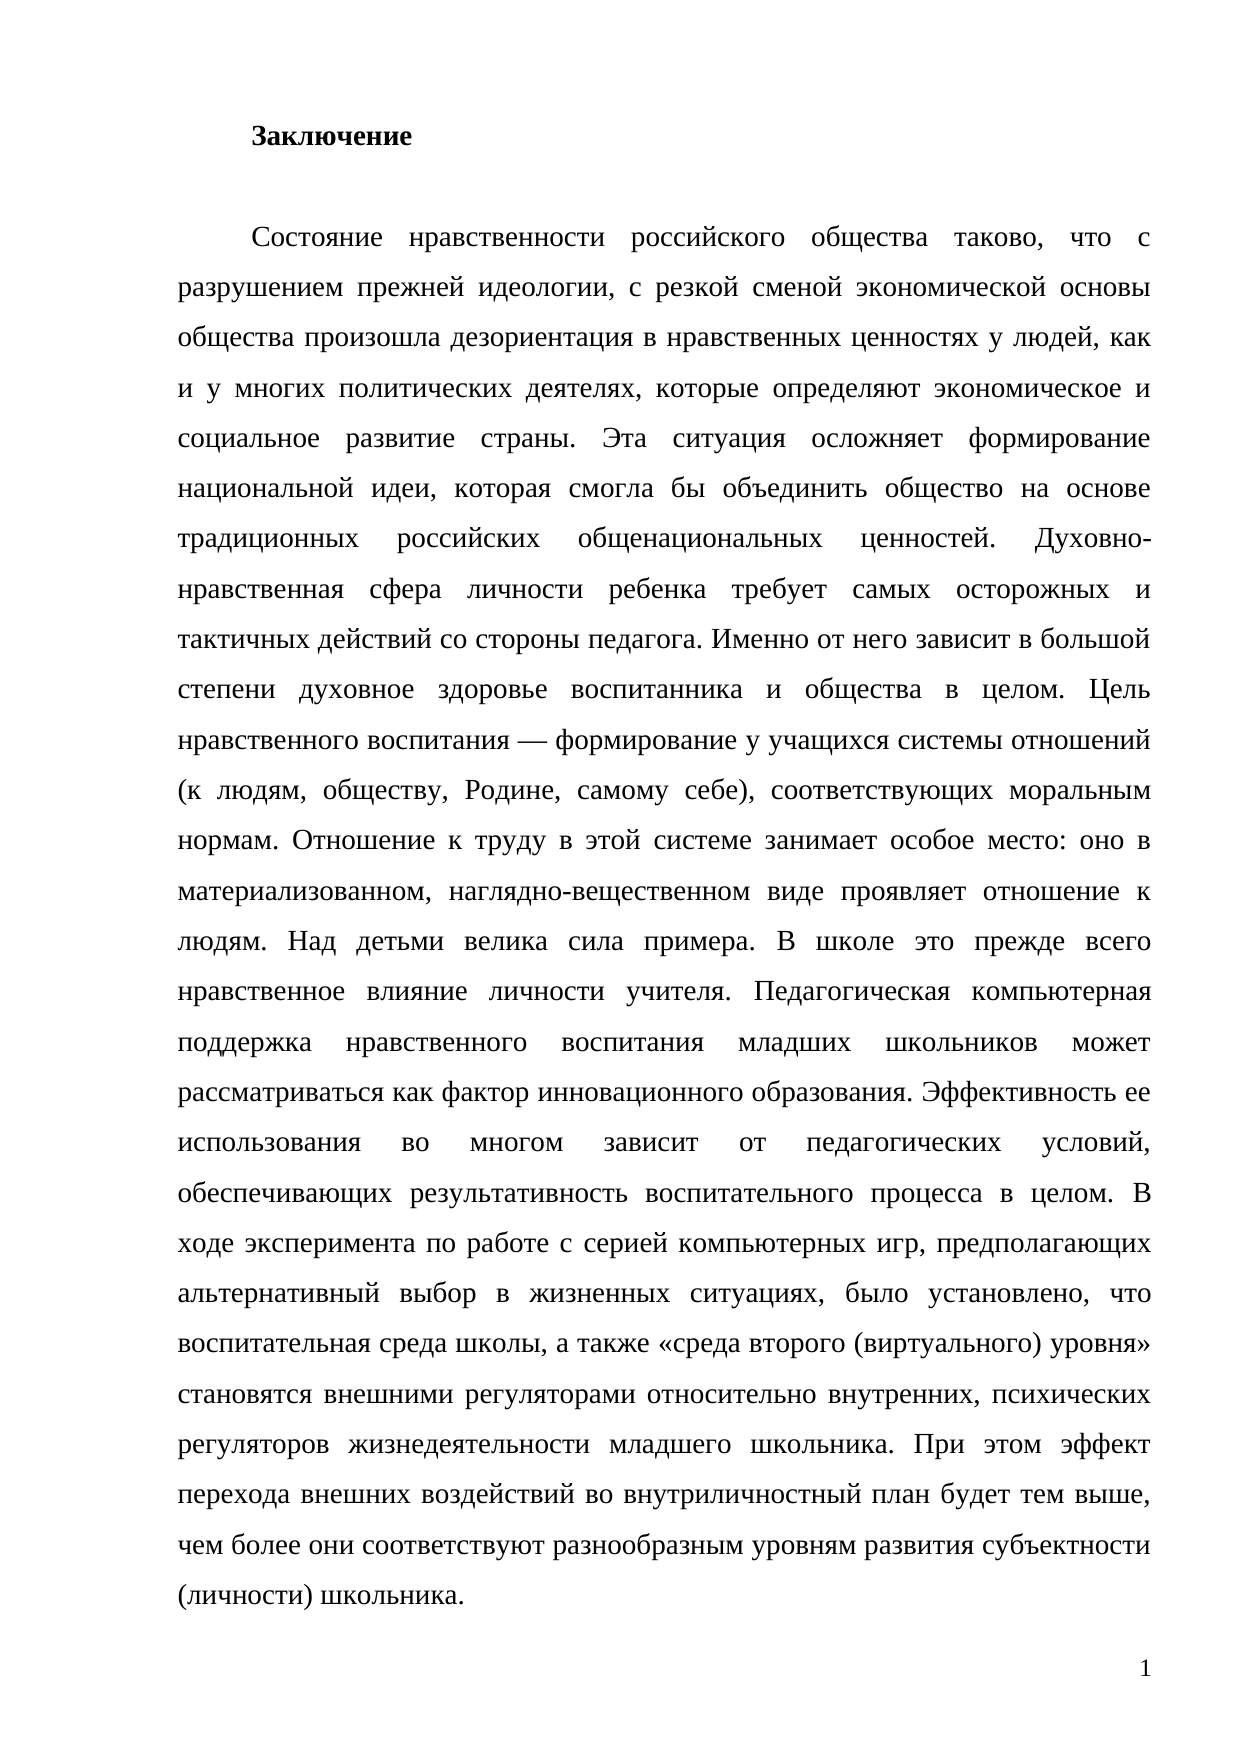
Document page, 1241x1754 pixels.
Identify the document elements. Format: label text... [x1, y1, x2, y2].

text Заключение [177, 118, 1152, 152]
text Состояние нравственности российского общества таково, что с разрушением прежней идеологии, с резкой сменой экономической основы общества произошла дезориентация в нравственных ценностях у людей, как и у многих политических деятелях, которые определяют экономическое и социальное развитие страны. Эта ситуация осложняет формирование национальной идеи, которая смогла бы объединить общество на основе традиционных российских общенациональных ценностей. Духовно-нравственная сфера личности ребенка требует самых осторожных и тактичных действий со стороны педагога. Именно от него зависит в большой степени духовное здоровье воспитанника и общества в целом. Цель нравственного воспитания — формирование у учащихся системы отношений (к людям, обществу, Родине, самому себе), соответствующих моральным нормам. Отношение к труду в этой системе занимает особое место: оно в материализованном, наглядно-вещественном виде проявляет отношение к людям. Над детьми велика сила примера. В школе это прежде всего нравственное влияние личности учителя. Педагогическая компьютерная поддержка нравственного воспитания младших школьников может рассматриваться как фактор инновационного образования. Эффективность ее использования во многом зависит от педагогических условий, обеспечивающих результативность воспитательного процесса в целом. В ходе эксперимента по работе с серией компьютерных игр, предполагающих альтернативный выбор в жизненных ситуациях, было установлено, что воспитательная среда школы, а также «среда второго (виртуального) уровня» становятся внешними регуляторами относительно внутренних, психических регуляторов жизнедеятельности младшего школьника. При этом эффект перехода внешних воздействий во внутриличностный план будет тем выше, чем более они соответствуют разнообразным уровням развития субъектности (личности) школьника. [177, 219, 1152, 1611]
